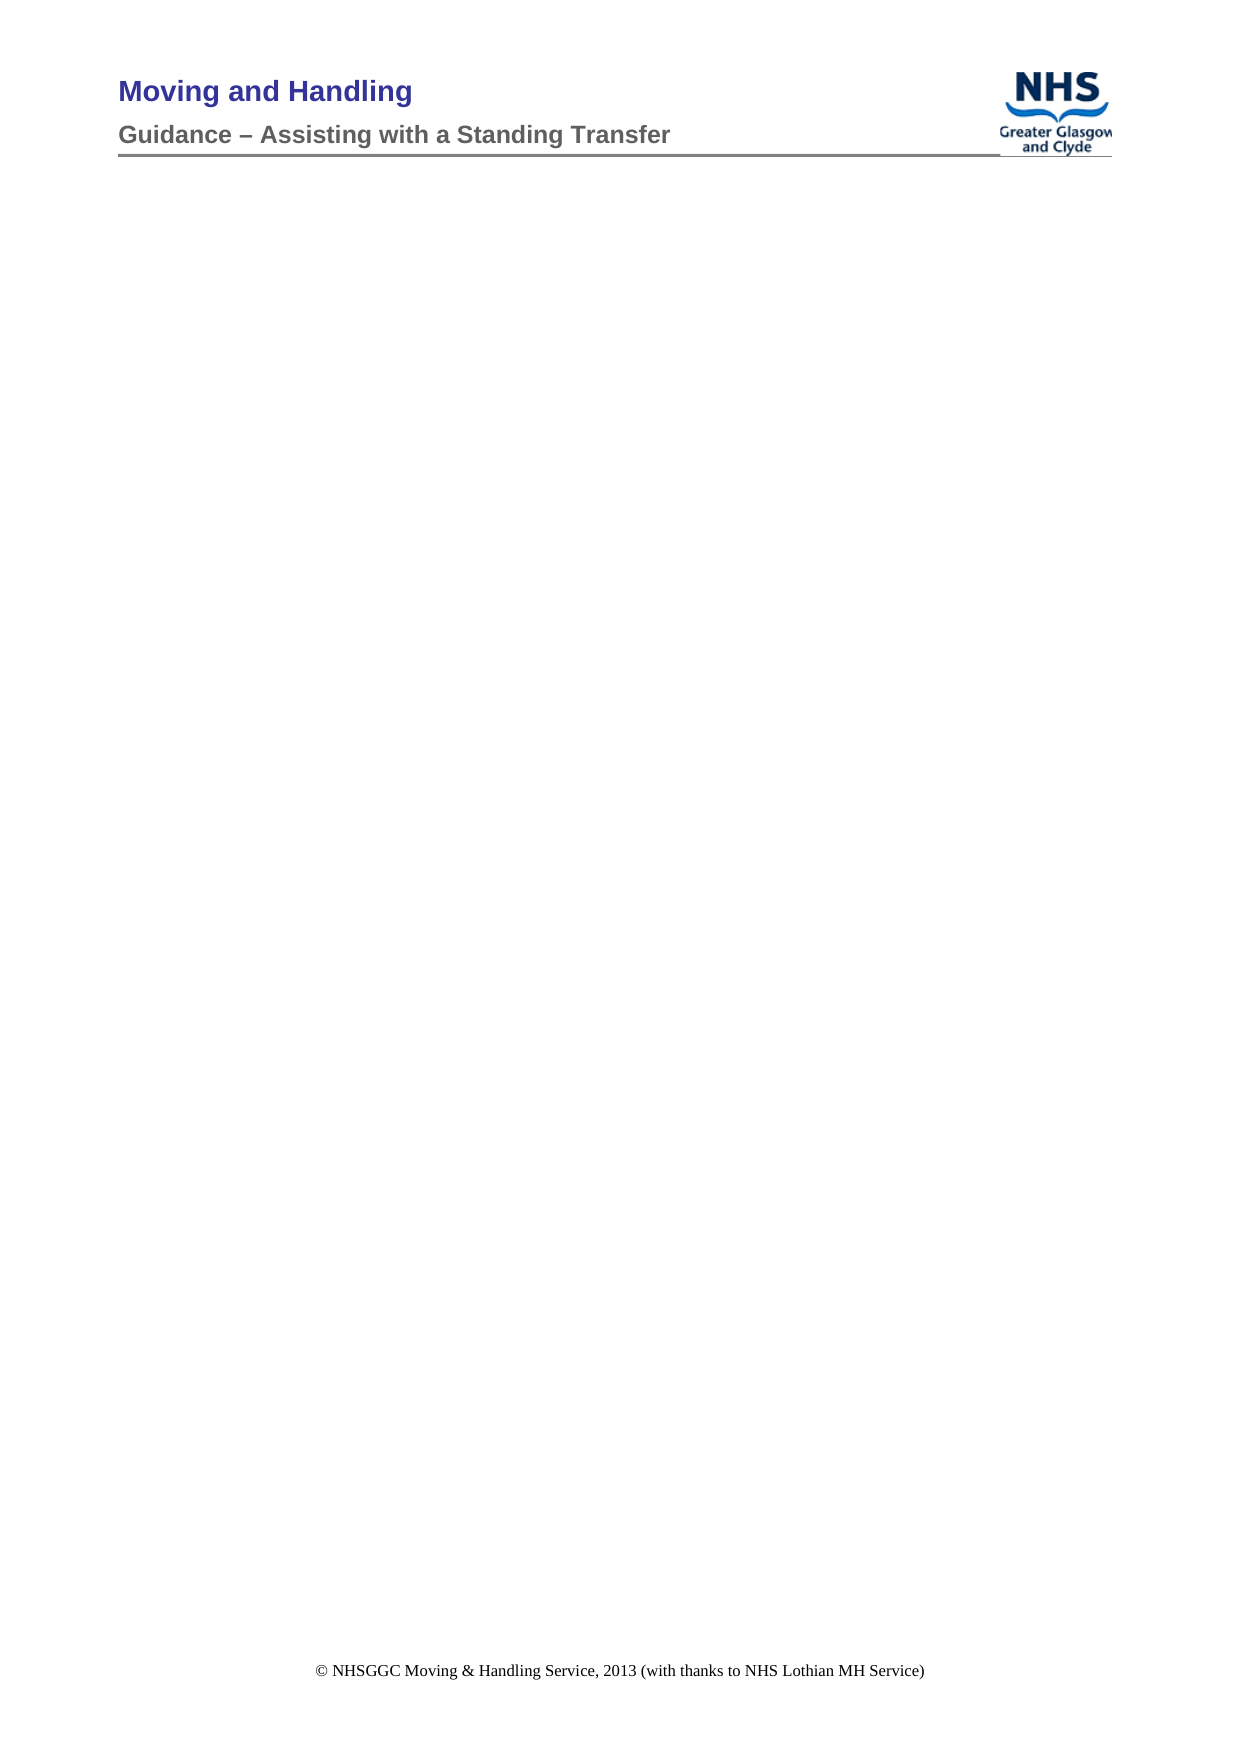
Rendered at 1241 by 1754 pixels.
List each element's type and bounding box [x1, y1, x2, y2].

picture [999, 72, 1112, 154]
